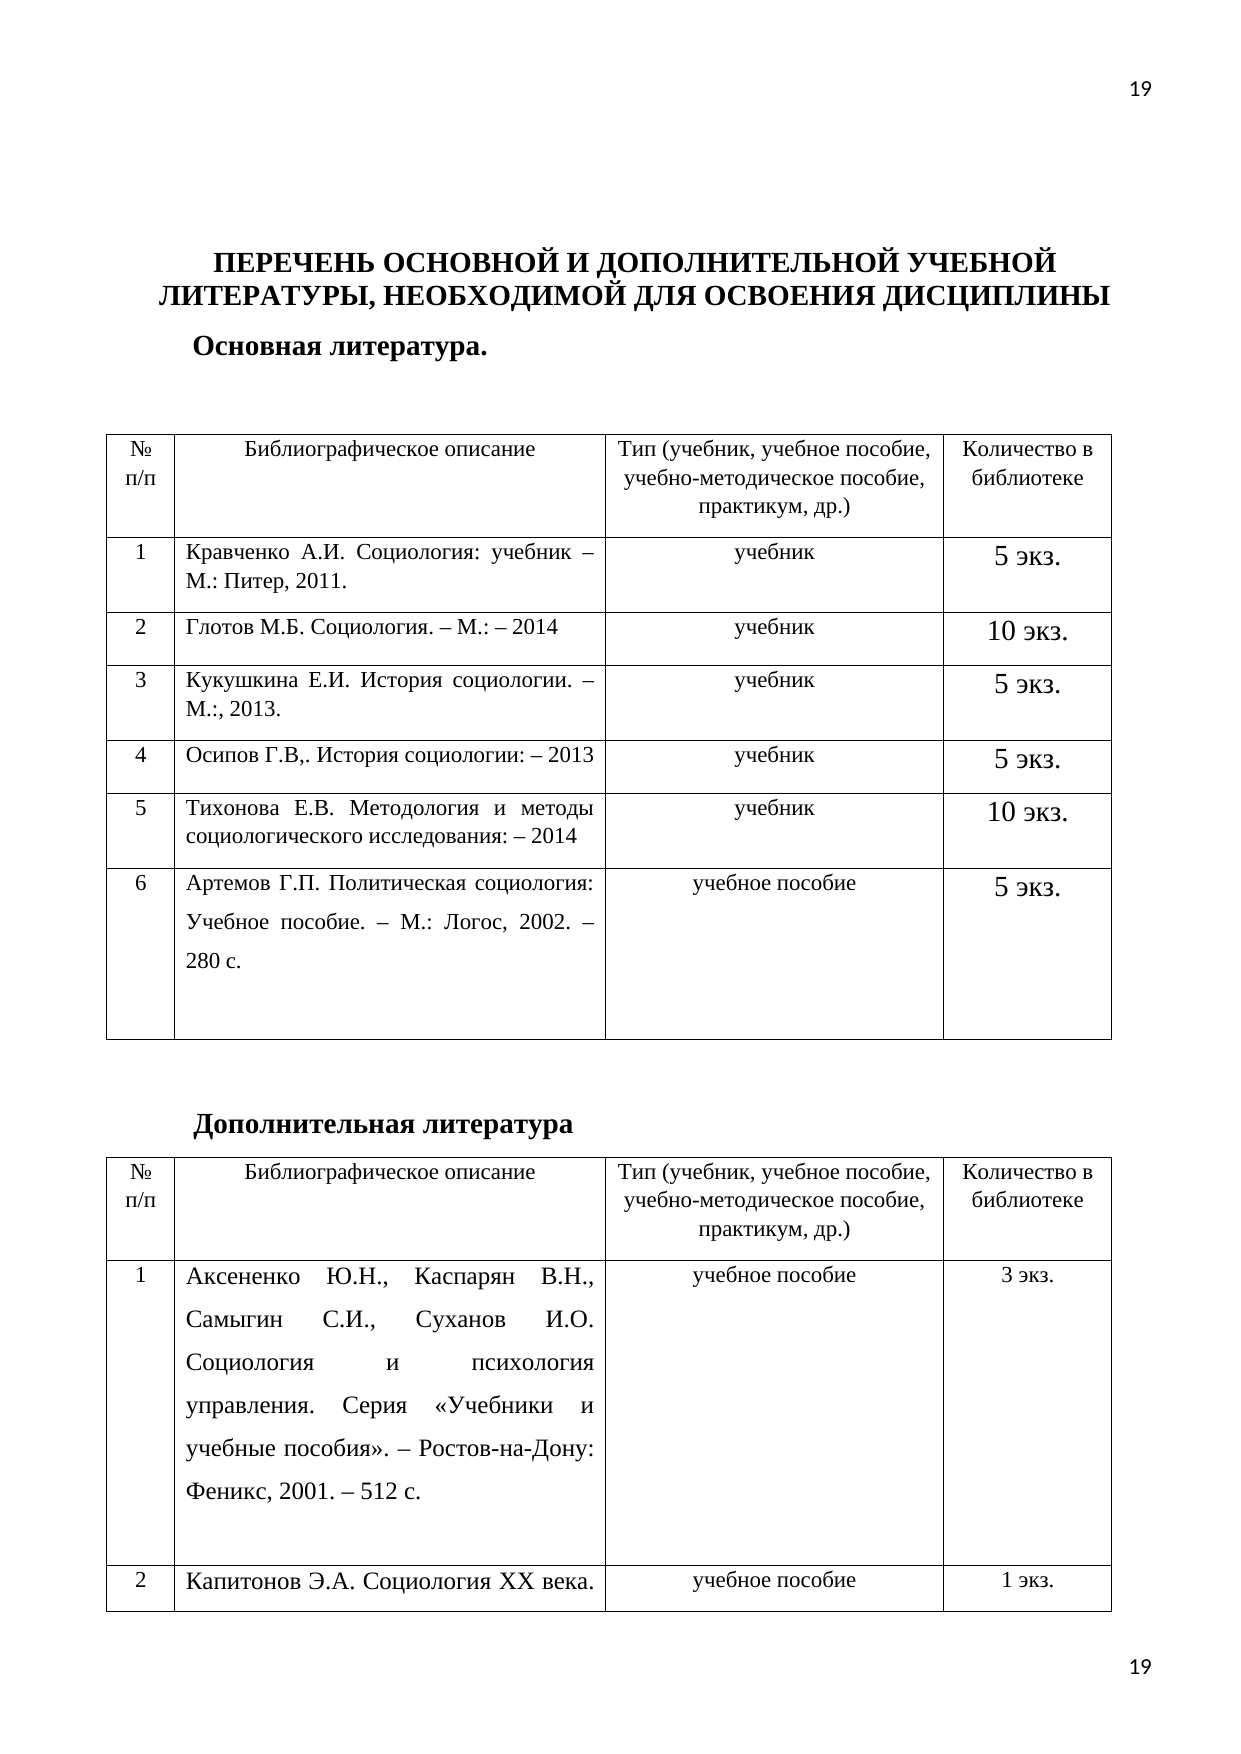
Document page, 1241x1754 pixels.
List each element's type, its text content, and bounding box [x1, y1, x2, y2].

table_cell Глотов М.Б. Социология. – М.: – 2014 [175, 613, 605, 665]
table_header Библиографическое описание [175, 1158, 605, 1260]
table_cell 5 экз. [944, 666, 1111, 740]
table_cell 5 экз. [944, 538, 1111, 612]
list ПЕРЕЧЕНЬ ОСНОВНОЙ И ДОПОЛНИТЕЛЬНОЙ УЧЕБНОЙ ЛИТЕРАТУРЫ, НЕОБХОДИМОЙ ДЛЯ ОСВОЕНИЯ ДИСЦИПЛИНЫ [118, 245, 1152, 312]
table_cell 1 экз. [944, 1566, 1111, 1611]
table_header Тип (учебник, учебное пособие, учебно-методическое пособие, практикум, др.) [606, 435, 943, 537]
table_cell 5 [107, 794, 174, 868]
table_cell 5 экз. [944, 741, 1111, 793]
table_cell 3 [107, 666, 174, 740]
table_cell учебник [606, 538, 943, 612]
list Дополнительная литература [193, 1107, 1152, 1140]
table_header Библиографическое описание [175, 435, 605, 537]
table_cell 1 [107, 538, 174, 612]
table_cell Кукушкина Е.И. История социологии. – М.:, 2013. [175, 666, 605, 740]
table_cell 3 экз. [944, 1261, 1111, 1565]
table_header Тип (учебник, учебное пособие, учебно-методическое пособие, практикум, др.) [606, 1158, 943, 1260]
table_header № п/п [107, 1158, 174, 1260]
table_header Количество в библиотеке [944, 1158, 1111, 1260]
table_cell учебное пособие [606, 1566, 943, 1611]
table_cell Тихонова Е.В. Методология и методы социологического исследования: – 2014 [175, 794, 605, 868]
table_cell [175, 1566, 605, 1611]
table_cell учебник [606, 794, 943, 868]
table_header № п/п [107, 435, 174, 537]
table_cell 4 [107, 741, 174, 793]
text Основная литература. [118, 328, 1152, 362]
table_cell учебное пособие [606, 869, 943, 1038]
table_cell 10 экз. [944, 794, 1111, 868]
table_cell 2 [107, 1566, 174, 1611]
table_cell 2 [107, 613, 174, 665]
table_cell Кравченко А.И. Социология: учебник – М.: Питер, 2011. [175, 538, 605, 612]
table_cell 1 [107, 1261, 174, 1565]
table_cell 6 [107, 869, 174, 1038]
table_cell Артемов Г.П. Политическая социология: Учебное пособие. – М.: Логос, 2002. – 280 с. [175, 869, 605, 1038]
table_cell 10 экз. [944, 613, 1111, 665]
table_cell учебник [606, 741, 943, 793]
table_cell Аксененко Ю.Н., Каспарян В.Н., Самыгин С.И., Суханов И.О. Социология и психология управления. Серия «Учебники и учебные пособия». – Ростов-на-Дону: Феникс, 2001. – 512 с. [175, 1261, 605, 1565]
table_header Количество в библиотеке [944, 435, 1111, 537]
table_cell учебное пособие [606, 1261, 943, 1565]
table_cell учебник [606, 613, 943, 665]
table_cell 5 экз. [944, 869, 1111, 1038]
table_cell Осипов Г.В,. История социологии: – 2013 [175, 741, 605, 793]
table_cell учебник [606, 666, 943, 740]
